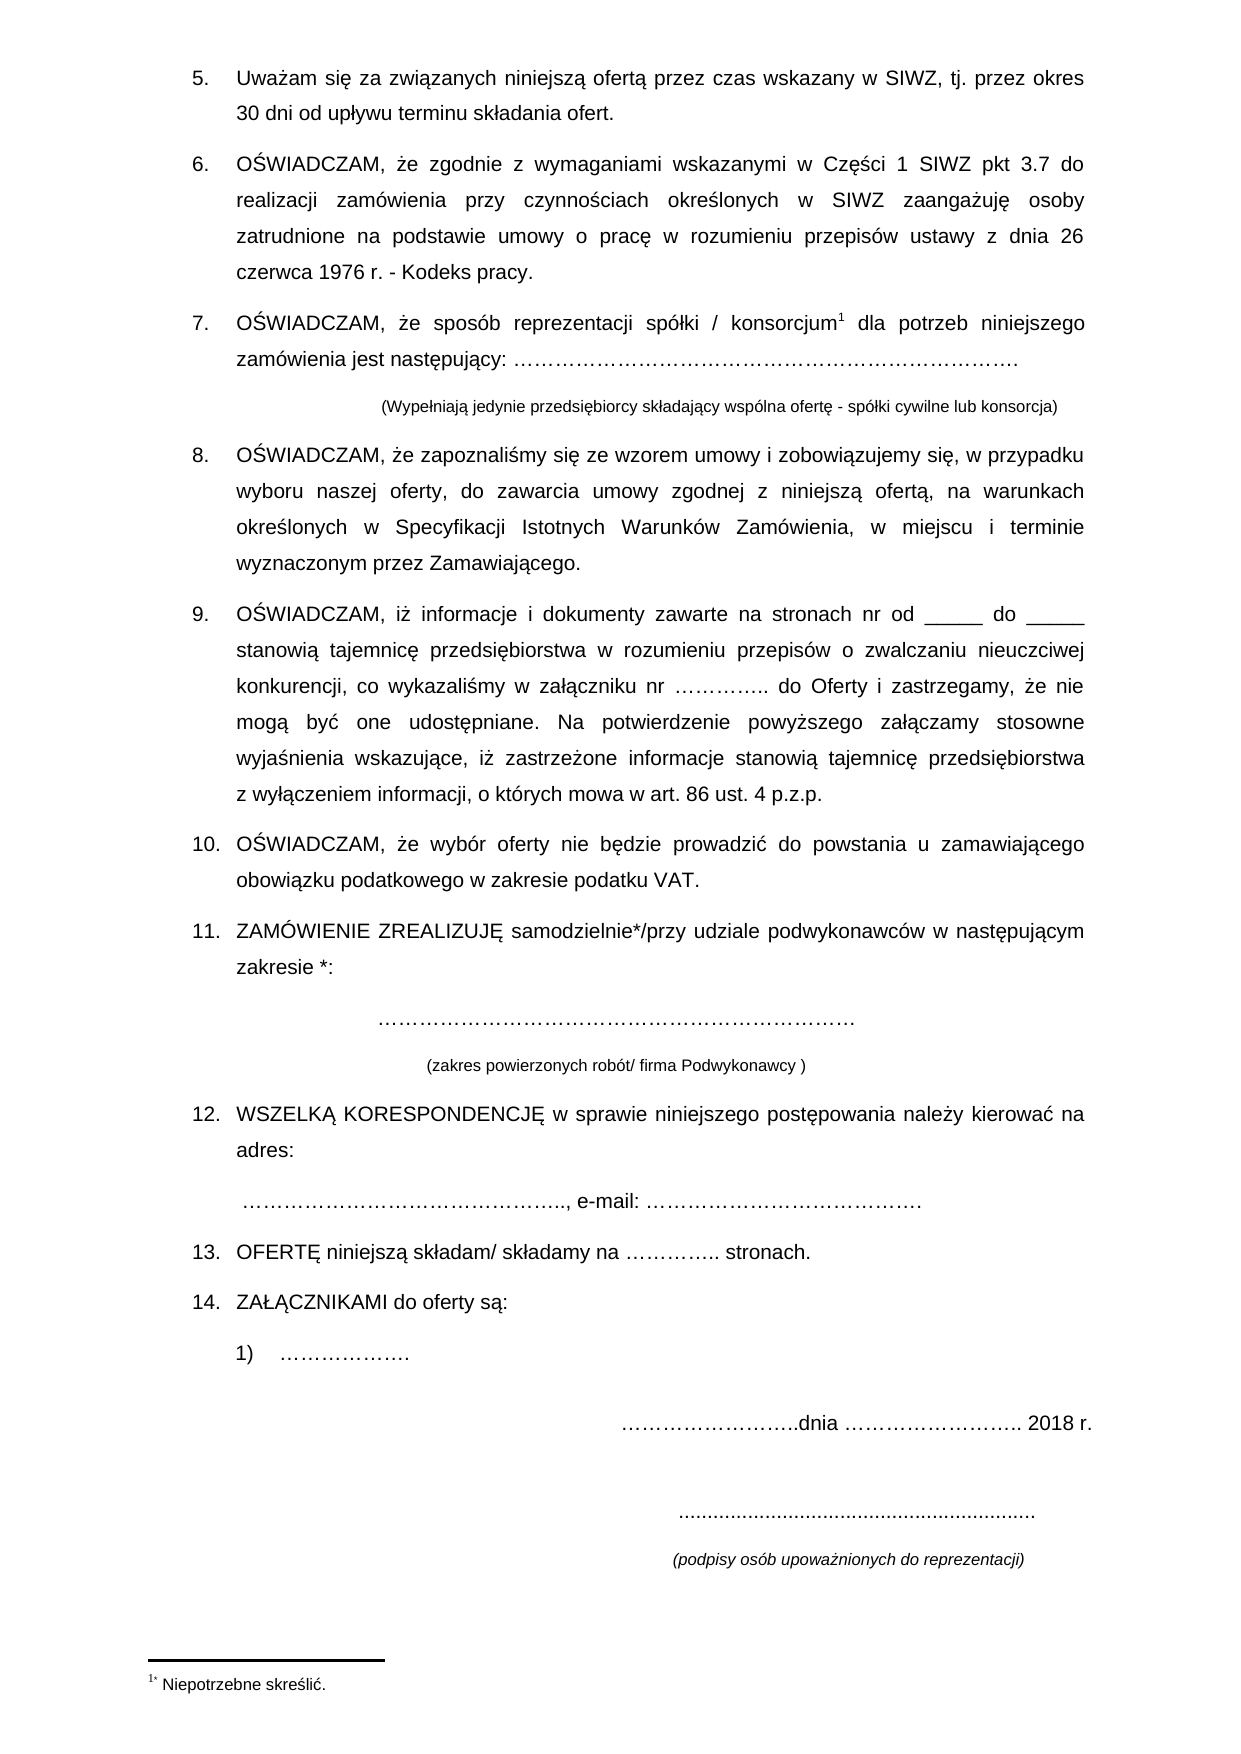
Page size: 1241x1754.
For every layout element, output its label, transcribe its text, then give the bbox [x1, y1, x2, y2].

table_cell ……………………………………….., e-mail: …………………………………. [140, 1183, 1092, 1233]
table_cell (podpisy osób upoważnionych do reprezentacji) [140, 1537, 1100, 1595]
table_cell 6. OŚWIADCZAM, że zgodnie z wymaganiami wskazanymi w Części 1 SIWZ pkt 3.7 do realizacji zamówienia przy czynnościach określonych w SIWZ zaangażuję osoby zatrudnione na podstawie umowy o pracę w rozumieniu przepisów ustawy z dnia 26 czerwca 1976 r. - Kodeks pracy. [140, 146, 1092, 304]
table_cell …………………………………………………………… [140, 999, 1092, 1050]
table_cell 13. OFERTĘ niniejszą składam/ składamy na ………….. stronach. [140, 1233, 1092, 1284]
table_cell 1) ………………. [140, 1335, 1100, 1385]
table_cell .............................................................. [140, 1474, 1100, 1537]
table_cell 10. OŚWIADCZAM, że wybór oferty nie będzie prowadzić do powstania u zamawiającego obowiązku podatkowego w zakresie podatku VAT. [140, 826, 1092, 912]
table_cell 12. WSZELKĄ KORESPONDENCJĘ w sprawie niniejszego postępowania należy kierować na adres: [140, 1096, 1092, 1182]
table_cell 11. ZAMÓWIENIE ZREALIZUJĘ samodzielnie*/przy udziale podwykonawców w następującym zakresie *: [140, 913, 1092, 999]
table_cell ……………………..dnia …………………….. 2018 r. [140, 1385, 1100, 1474]
table_cell 8. OŚWIADCZAM, że zapoznaliśmy się ze wzorem umowy i zobowiązujemy się, w przypadku wyboru naszej oferty, do zawarcia umowy zgodnej z niniejszą ofertą, na warunkach określonych w Specyfikacji Istotnych Warunków Zamówienia, w miejscu i terminie wyznaczonym przez Zamawiającego. [140, 437, 1092, 595]
table_cell (Wypełniają jedynie przedsiębiorcy składający wspólna ofertę - spółki cywilne lub konsorcja) [140, 391, 1092, 437]
table_cell 9. OŚWIADCZAM, iż informacje i dokumenty zawarte na stronach nr od _____ do _____ stanowią tajemnicę przedsiębiorstwa w rozumieniu przepisów o zwalczaniu nieuczciwej konkurencji, co wykazaliśmy w załączniku nr ………….. do Oferty i zastrzegamy, że nie mogą być one udostępniane. Na potwierdzenie powyższego załączamy stosowne wyjaśnienia wskazujące, iż zastrzeżone informacje stanowią tajemnicę przedsiębiorstwa z wyłączeniem informacji, o których mowa w art. 86 ust. 4 p.z.p. [140, 595, 1092, 826]
table_cell 14. ZAŁĄCZNIKAMI do oferty są: [140, 1284, 1100, 1335]
table_cell 7. OŚWIADCZAM, że sposób reprezentacji spółki / konsorcjum dla potrzeb niniejszego zamówienia jest następujący: ………………………………………………………………. [140, 304, 1092, 391]
table_cell (zakres powierzonych robót/ firma Podwykonawcy ) [140, 1050, 1092, 1096]
table_cell 5. Uważam się za związanych niniejszą ofertą przez czas wskazany w SIWZ, tj. przez okres 30 dni od upływu terminu składania ofert. [140, 59, 1092, 146]
